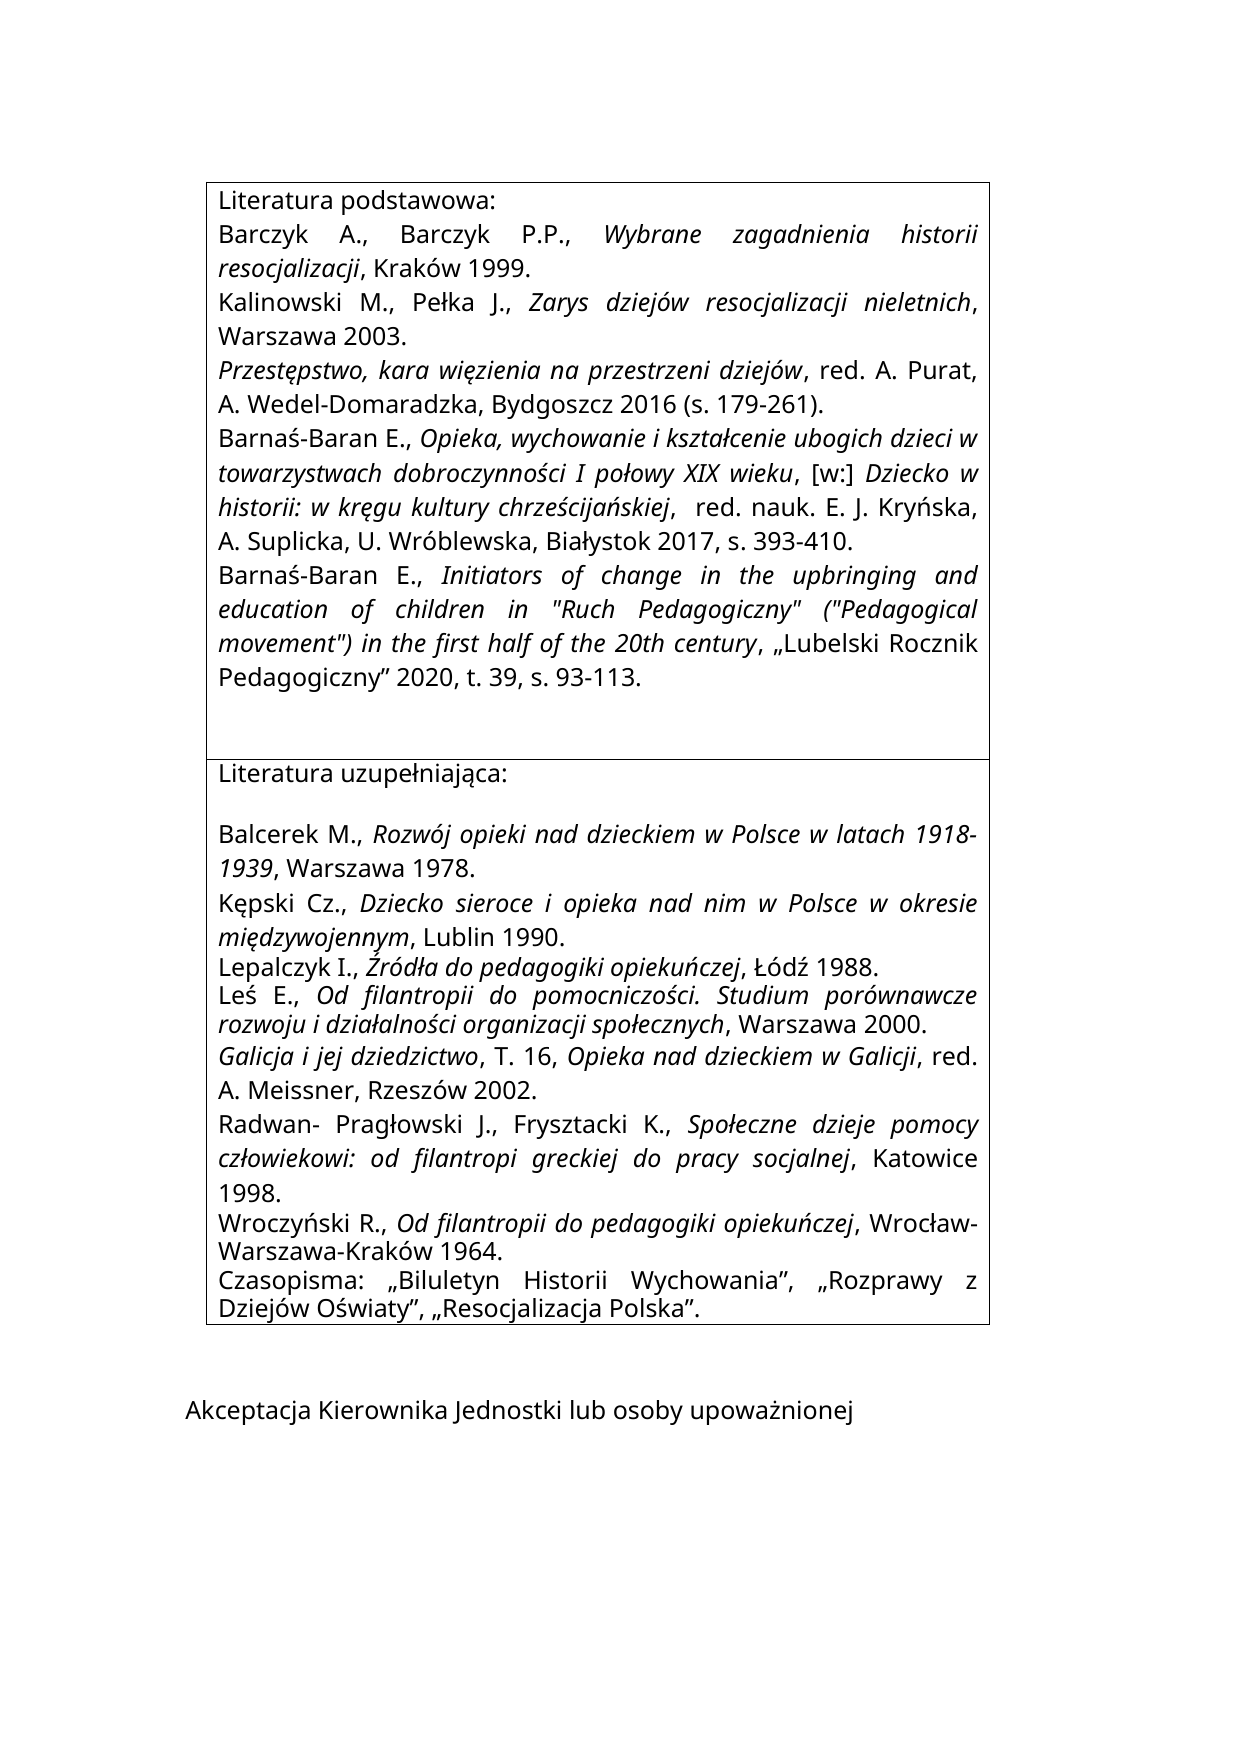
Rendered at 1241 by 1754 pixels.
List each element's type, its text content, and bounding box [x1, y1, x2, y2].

table_header Literatura podstawowa: Barczyk A., Barczyk P.P., Wybrane zagadnienia historii resocjalizacji, Kraków 1999. Kalinowski M., Pełka J., Zarys dziejów resocjalizacji nieletnich, Warszawa 2003. Przestępstwo, kara więzienia na przestrzeni dziejów, red. A. Purat, A. Wedel-Domaradzka, Bydgoszcz 2016 (s. 179-261). Barnaś-Baran E., Opieka, wychowanie i kształcenie ubogich dzieci w towarzystwach dobroczynności I połowy XIX wieku, [w:] Dziecko w historii: w kręgu kultury chrześcijańskiej, red. nauk. E. J. Kryńska, A. Suplicka, U. Wróblewska, Białystok 2017, s. 393-410. Barnaś-Baran E., Initiators of change in the upbringing and education of children in "Ruch Pedagogiczny" ("Pedagogical movement") in the first half of the 20th century, „Lubelski Rocznik Pedagogiczny” 2020, t. 39, s. 93-113. [207, 183, 989, 759]
table_cell Literatura uzupełniająca: Balcerek M., Rozwój opieki nad dzieckiem w Polsce w latach 1918-1939, Warszawa 1978. Kępski Cz., Dziecko sieroce i opieka nad nim w Polsce w okresie międzywojennym, Lublin 1990. Lepalczyk I., Źródła do pedagogiki opiekuńczej, Łódź 1988. Leś E., Od filantropii do pomocniczości. Studium porównawcze rozwoju i działalności organizacji społecznych, Warszawa 2000. Galicja i jej dziedzictwo, T. 16, Opieka nad dzieckiem w Galicji, red. A. Meissner, Rzeszów 2002. Radwan- Pragłowski J., Frysztacki K., Społeczne dzieje pomocy człowiekowi: od filantropi greckiej do pracy socjalnej, Katowice 1998. Wroczyński R., Od filantropii do pedagogiki opiekuńczej, Wrocław-Warszawa-Kraków 1964. Czasopisma: „Biluletyn Historii Wychowania”, „Rozprawy z Dziejów Oświaty”, „Resocjalizacja Polska”. [207, 760, 989, 1323]
text Akceptacja Kierownika Jednostki lub osoby upoważnionej [185, 1393, 1093, 1427]
